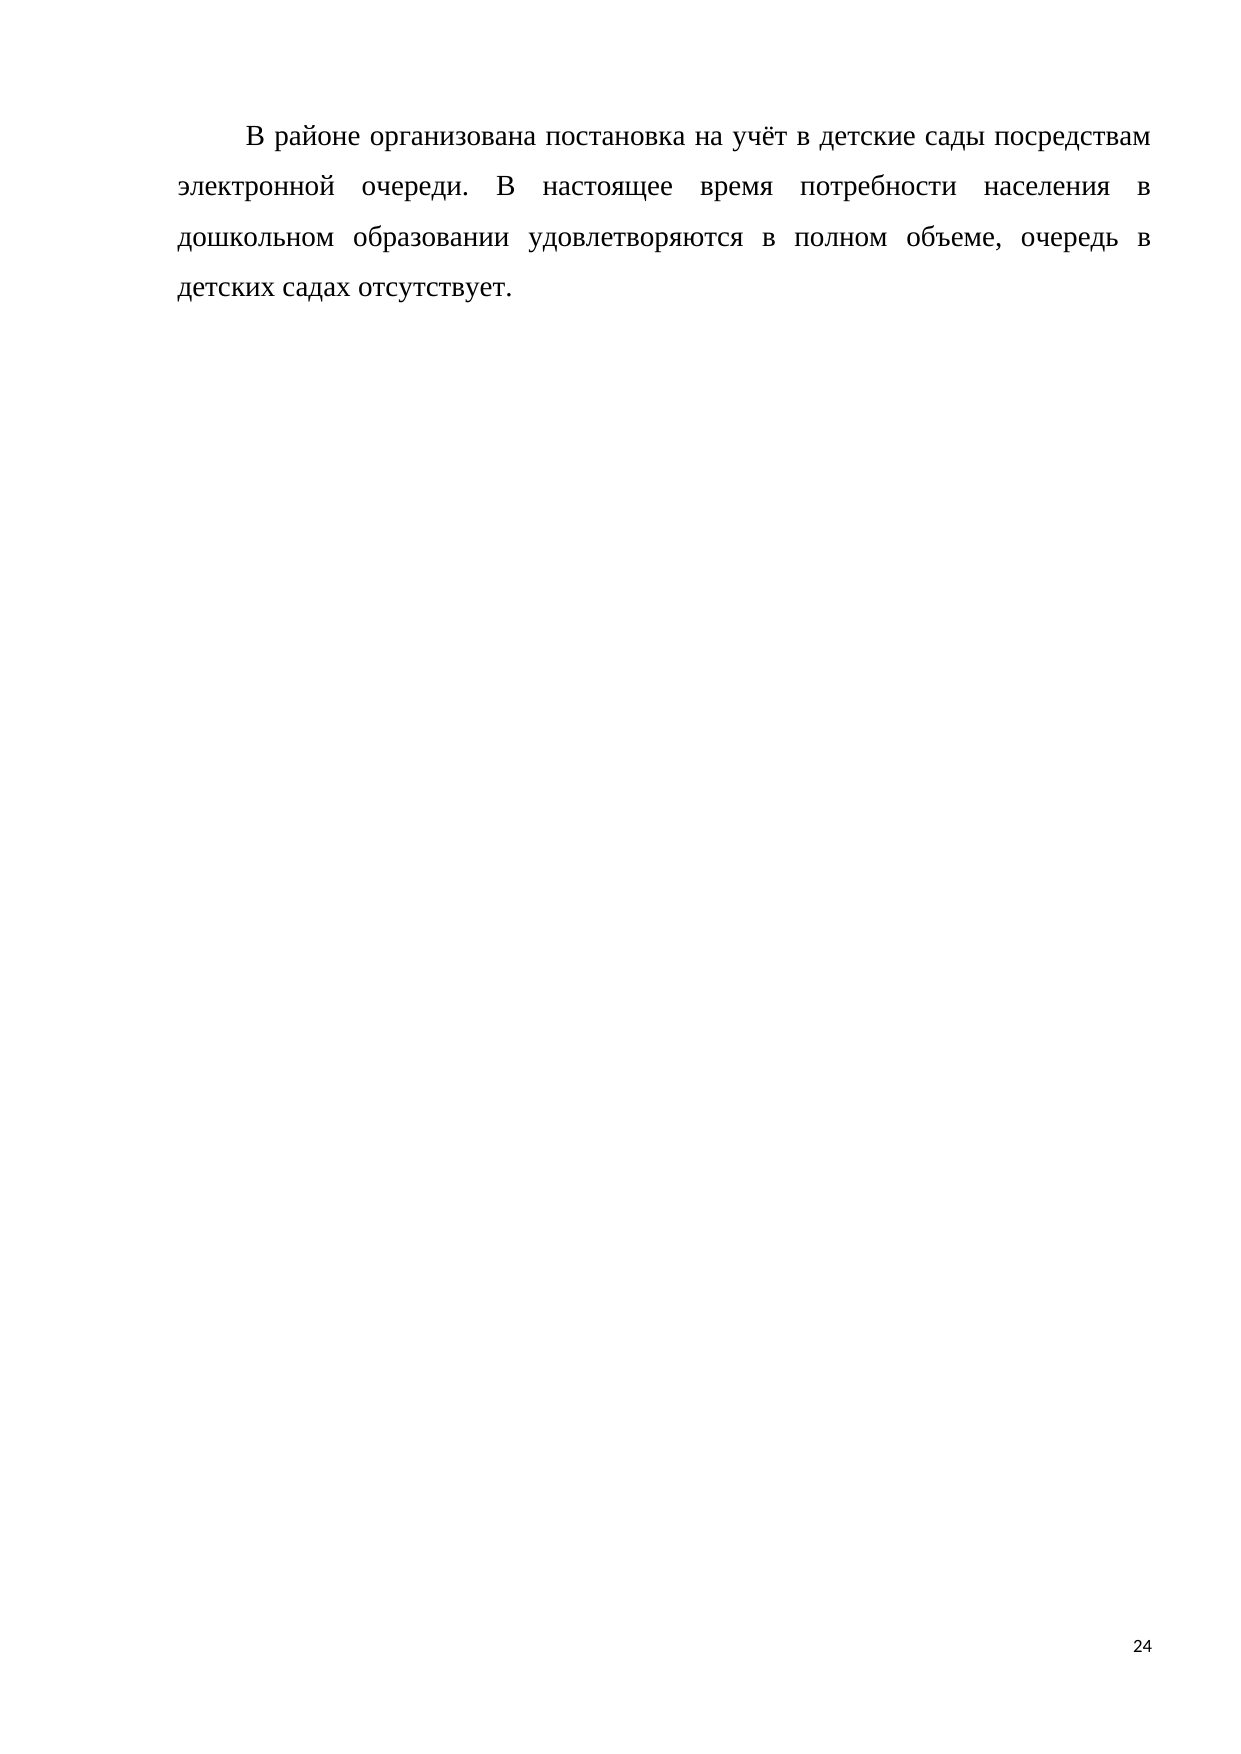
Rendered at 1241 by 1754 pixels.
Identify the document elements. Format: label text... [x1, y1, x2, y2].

text В районе организована постановка на учёт в детские сады посредствам электронной очереди. В настоящее время потребности населения в дошкольном образовании удовлетворяются в полном объеме, очередь в детских садах отсутствует. [177, 118, 1152, 303]
